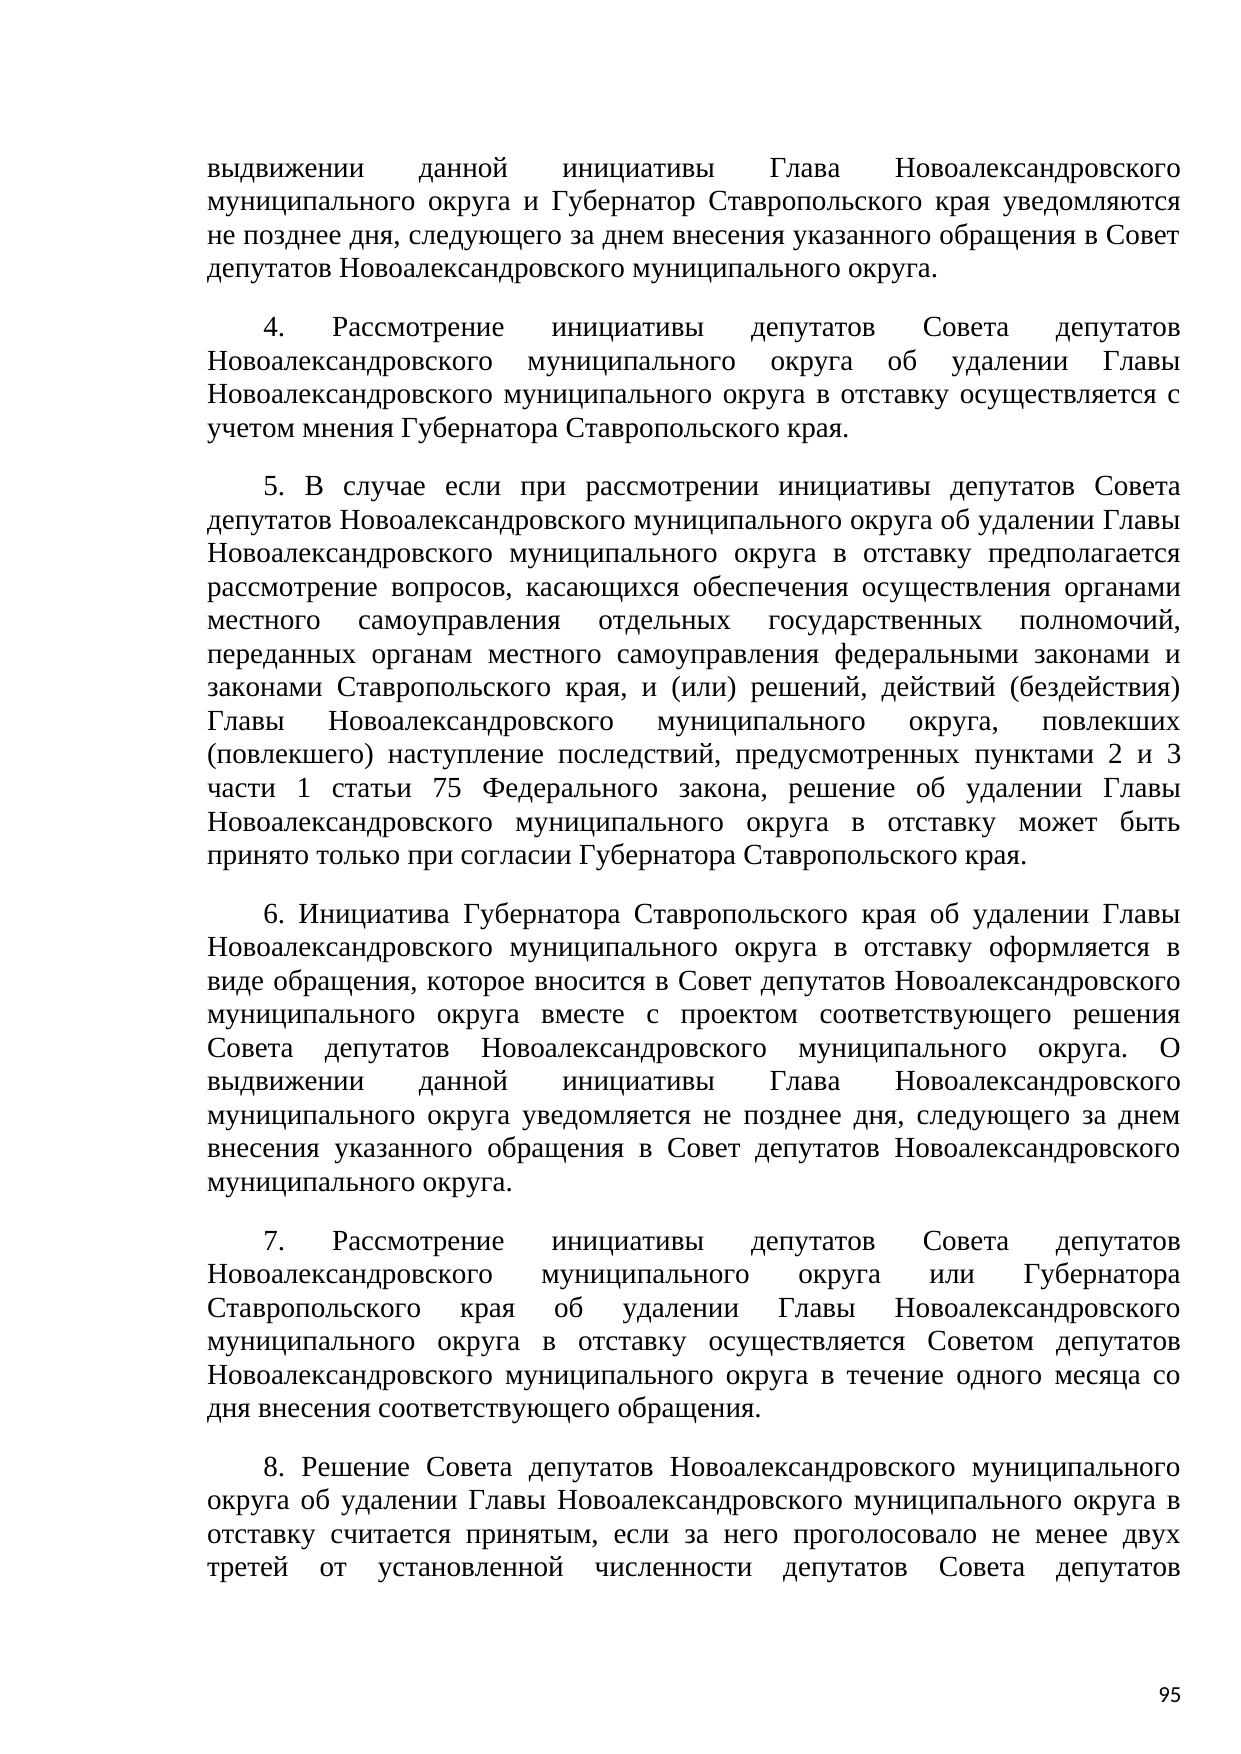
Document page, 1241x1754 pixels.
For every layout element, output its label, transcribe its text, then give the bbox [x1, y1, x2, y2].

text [207, 1449, 1181, 1583]
text 5. В случае если при рассмотрении инициативы депутатов Совета депутатов Новоалександровского муниципального округа об удалении Главы Новоалександровского муниципального округа в отставку предполагается рассмотрение вопросов, касающихся обеспечения осуществления органами местного самоуправления отдельных государственных полномочий, переданных органам местного самоуправления федеральными законами и законами Ставропольского края, и (или) решений, действий (бездействия) Главы Новоалександровского муниципального округа, повлекших (повлекшего) наступление последствий, предусмотренных пунктами 2 и 3 части 1 статьи 75 Федерального закона, решение об удалении Главы Новоалександровского муниципального округа в отставку может быть принято только при согласии Губернатора Ставропольского края. [207, 468, 1181, 871]
text 6. Инициатива Губернатора Ставропольского края об удалении Главы Новоалександровского муниципального округа в отставку оформляется в виде обращения, которое вносится в Совет депутатов Новоалександровского муниципального округа вместе с проектом соответствующего решения Совета депутатов Новоалександровского муниципального округа. О выдвижении данной инициативы Глава Новоалександровского муниципального округа уведомляется не позднее дня, следующего за днем внесения указанного обращения в Совет депутатов Новоалександровского муниципального округа. [207, 896, 1181, 1198]
text 7. Рассмотрение инициативы депутатов Совета депутатов Новоалександровского муниципального округа или Губернатора Ставропольского края об удалении Главы Новоалександровского муниципального округа в отставку осуществляется Советом депутатов Новоалександровского муниципального округа в течение одного месяца со дня внесения соответствующего обращения. [207, 1223, 1181, 1424]
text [207, 150, 1181, 284]
text 4. Рассмотрение инициативы депутатов Совета депутатов Новоалександровского муниципального округа об удалении Главы Новоалександровского муниципального округа в отставку осуществляется с учетом мнения Губернатора Ставропольского края. [207, 309, 1181, 443]
